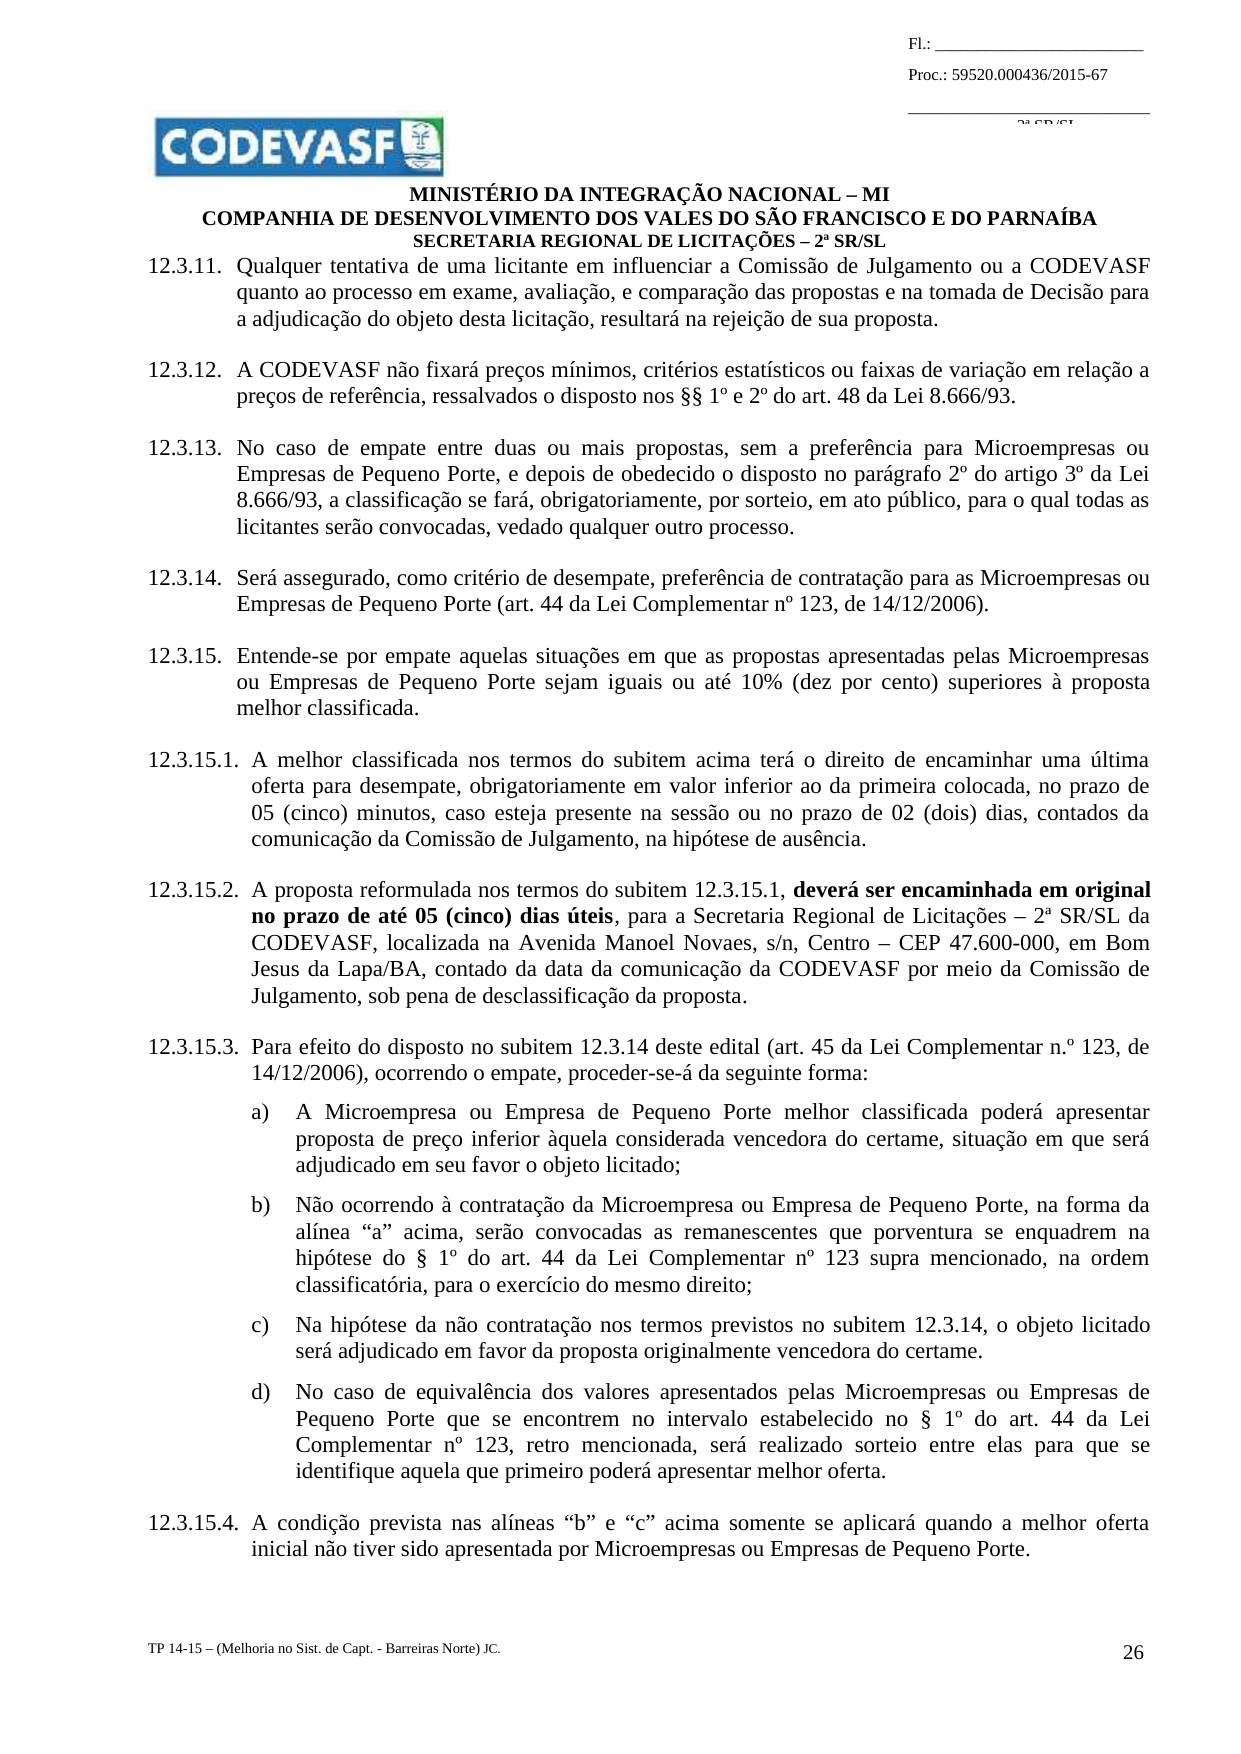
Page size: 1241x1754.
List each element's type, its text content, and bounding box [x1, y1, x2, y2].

list A Microempresa ou Empresa de Pequeno Porte melhor classificada poderá apresentar proposta de preço inferior àquela considerada vencedora do certame, situação em que será adjudicado em seu favor o objeto licitado; [251, 1098, 1152, 1177]
list A proposta reformulada nos termos do subitem 12.3.15.1, deverá ser encaminhada em original no prazo de até 05 (cinco) dias úteis, para a Secretaria Regional de Licitações – 2ª SR/SL da CODEVASF, localizada na Avenida Manoel Novaes, s/n, Centro – CEP 47.600-000, em Bom Jesus da Lapa/BA, contado da data da comunicação da CODEVASF por meio da Comissão de Julgamento, sob pena de desclassificação da proposta. [148, 876, 1152, 1008]
list Para efeito do disposto no subitem 12.3.14 deste edital (art. 45 da Lei Complementar n.º 123, de 14/12/2006), ocorrendo o empate, proceder-se-á da seguinte forma: [148, 1033, 1152, 1086]
list Na hipótese da não contratação nos termos previstos no subitem 12.3.14, o objeto licitado será adjudicado em favor da proposta originalmente vencedora do certame. [251, 1311, 1152, 1364]
list Qualquer tentativa de uma licitante em influenciar a Comissão de Julgamento ou a CODEVASF quanto ao processo em exame, avaliação, e comparação das propostas e na tomada de Decisão para a adjudicação do objeto desta licitação, resultará na rejeição de sua proposta. [148, 252, 1152, 331]
list No caso de equivalência dos valores apresentados pelas Microempresas ou Empresas de Pequeno Porte que se encontrem no intervalo estabelecido no § 1º do art. 44 da Lei Complementar nº 123, retro mencionada, será realizado sorteio entre elas para que se identifique aquela que primeiro poderá apresentar melhor oferta. [251, 1378, 1152, 1484]
list No caso de empate entre duas ou mais propostas, sem a preferência para Microempresas ou Empresas de Pequeno Porte, e depois de obedecido o disposto no parágrafo 2º do artigo 3º da Lei 8.666/93, a classificação se fará, obrigatoriamente, por sorteio, em ato público, para o qual todas as licitantes serão convocadas, vedado qualquer outro processo. [148, 434, 1152, 539]
list A condição prevista nas alíneas “b” e “c” acima somente se aplicará quando a melhor oferta inicial não tiver sido apresentada por Microempresas ou Empresas de Pequeno Porte. [148, 1509, 1152, 1561]
list Será assegurado, como critério de desempate, preferência de contratação para as Microempresas ou Empresas de Pequeno Porte (art. 44 da Lei Complementar nº 123, de 14/12/2006). [148, 564, 1152, 617]
list Não ocorrendo à contratação da Microempresa ou Empresa de Pequeno Porte, na forma da alínea “a” acima, serão convocadas as remanescentes que porventura se enquadrem na hipótese do § 1º do art. 44 da Lei Complementar nº 123 supra mencionado, na ordem classificatória, para o exercício do mesmo direito; [251, 1192, 1152, 1297]
list A CODEVASF não fixará preços mínimos, critérios estatísticos ou faixas de variação em relação a preços de referência, ressalvados o disposto nos §§ 1º e 2º do art. 48 da Lei 8.666/93. [148, 356, 1152, 409]
list A melhor classificada nos termos do subitem acima terá o direito de encaminhar uma última oferta para desempate, obrigatoriamente em valor inferior ao da primeira colocada, no prazo de 05 (cinco) minutos, caso esteja presente na sessão ou no prazo de 02 (dois) dias, contados da comunicação da Comissão de Julgamento, na hipótese de ausência. [148, 746, 1152, 851]
picture [147, 110, 450, 183]
list Entende-se por empate aquelas situações em que as propostas apresentadas pelas Microempresas ou Empresas de Pequeno Porte sejam iguais ou até 10% (dez por cento) superiores à proposta melhor classificada. [148, 642, 1152, 721]
